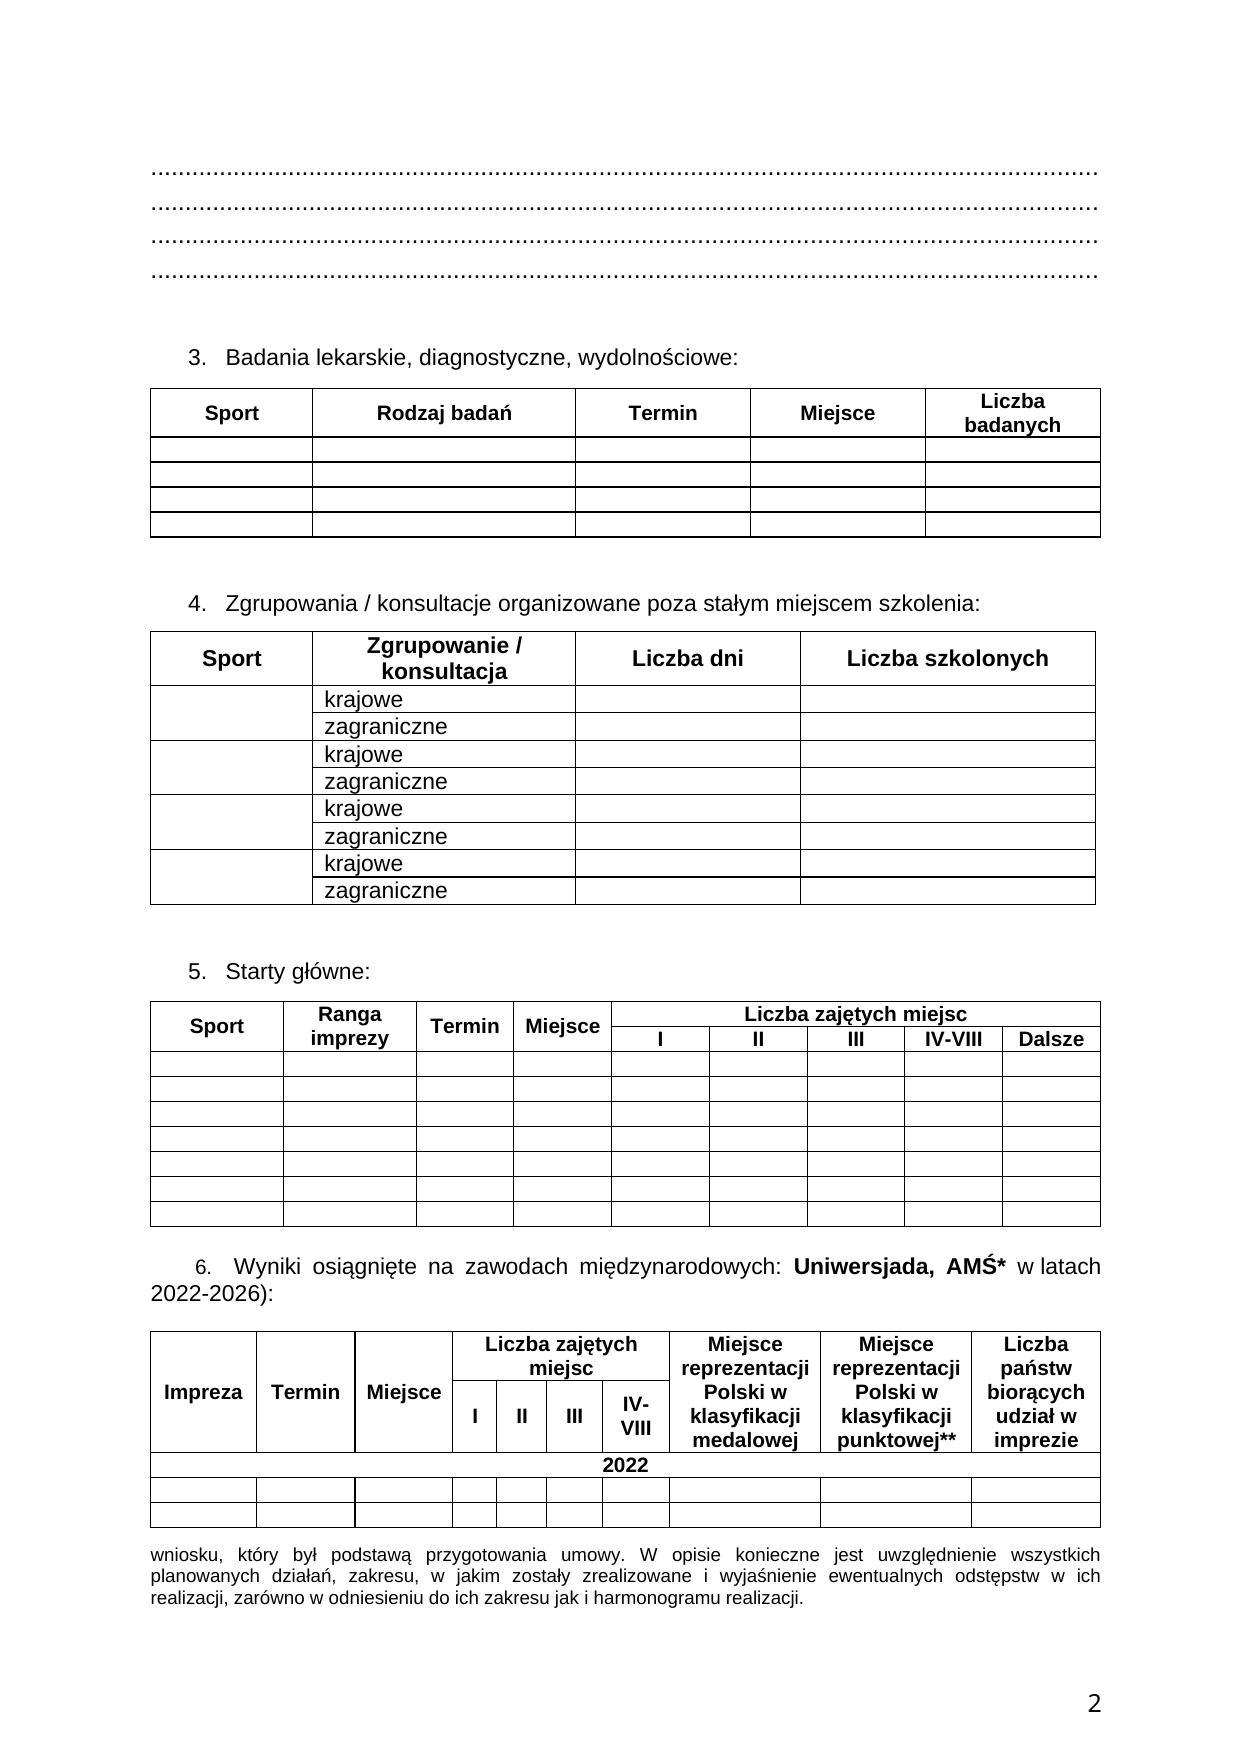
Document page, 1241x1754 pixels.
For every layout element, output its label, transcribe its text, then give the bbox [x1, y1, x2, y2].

table_cell [576, 741, 800, 767]
table_header Liczba państw biorących udział w imprezie [972, 1332, 1100, 1452]
table_cell [514, 1077, 611, 1101]
table_cell [905, 1102, 1002, 1126]
table_cell [356, 1478, 452, 1502]
table_cell [514, 1177, 611, 1201]
table_cell [313, 463, 575, 486]
table_cell [151, 795, 312, 849]
table_header Miejsce reprezentacji Polski w klasyfikacji medalowej [670, 1332, 820, 1452]
table_cell [612, 1127, 709, 1151]
table_cell [356, 1503, 452, 1527]
table_cell [151, 1152, 283, 1176]
table_cell [284, 1177, 416, 1201]
table_cell zagraniczne [313, 878, 575, 904]
table_header Impreza [151, 1332, 256, 1452]
table_cell [284, 1127, 416, 1151]
table_cell [751, 438, 925, 461]
table_cell [905, 1077, 1002, 1101]
table_header Liczba zajętych miejsc [453, 1332, 669, 1380]
table_cell [514, 1102, 611, 1126]
table_cell [926, 488, 1100, 511]
table_cell III [808, 1027, 904, 1051]
table_cell [808, 1177, 904, 1201]
table_cell [808, 1052, 904, 1076]
table_cell [576, 686, 800, 712]
table_cell [151, 463, 312, 486]
table_header Zgrupowanie / konsultacja [313, 632, 575, 685]
table_cell I [453, 1381, 496, 1452]
table_cell [576, 513, 750, 536]
table_cell [284, 1152, 416, 1176]
table_cell [751, 513, 925, 536]
table_cell [905, 1152, 1002, 1176]
table_cell [151, 513, 312, 536]
table_cell [612, 1177, 709, 1201]
table_cell [808, 1102, 904, 1126]
table_header Ranga imprezy [284, 1002, 416, 1051]
table_cell I [612, 1027, 709, 1051]
table_cell [514, 1052, 611, 1076]
table_cell [926, 463, 1100, 486]
table_cell [151, 438, 312, 461]
table_cell [801, 686, 1095, 712]
table_cell [417, 1177, 513, 1201]
table_cell [284, 1052, 416, 1076]
table_cell [801, 850, 1095, 876]
table_cell [417, 1052, 513, 1076]
table_cell zagraniczne [313, 713, 575, 739]
table_cell krajowe [313, 795, 575, 822]
table_cell [710, 1052, 807, 1076]
table_cell [151, 1077, 283, 1101]
table_cell [1003, 1152, 1100, 1176]
table_header Termin [417, 1002, 513, 1051]
table_cell [576, 713, 800, 739]
table_cell [612, 1052, 709, 1076]
table_cell [801, 741, 1095, 767]
table_cell [417, 1127, 513, 1151]
table_cell [612, 1077, 709, 1101]
table_cell III [547, 1381, 602, 1452]
table_cell IV-VIII [603, 1381, 669, 1452]
table_cell [151, 1503, 256, 1527]
table_cell [257, 1478, 354, 1502]
table_cell [905, 1202, 1002, 1226]
table_cell [905, 1052, 1002, 1076]
table_header Sport [151, 389, 312, 436]
table_header Rodzaj badań [313, 389, 575, 436]
table_cell Dalsze [1003, 1027, 1100, 1051]
table_cell [313, 513, 575, 536]
table_header Miejsce [356, 1332, 452, 1452]
table_cell [808, 1077, 904, 1101]
table_cell [417, 1102, 513, 1126]
table_cell [710, 1077, 807, 1101]
table_cell [151, 488, 312, 511]
table_cell [612, 1102, 709, 1126]
table_cell [751, 463, 925, 486]
table_cell [151, 1102, 283, 1126]
table_cell [1003, 1127, 1100, 1151]
table_cell [710, 1202, 807, 1226]
table_cell [576, 823, 800, 849]
table_cell [612, 1202, 709, 1226]
table_cell [808, 1152, 904, 1176]
table_cell II [497, 1381, 546, 1452]
table_cell [151, 686, 312, 739]
list Badania lekarskie, diagnostyczne, wydolnościowe: [188, 344, 1101, 371]
table_cell [417, 1152, 513, 1176]
table_header Sport [151, 632, 312, 685]
table_cell zagraniczne [313, 768, 575, 794]
table_header Termin [257, 1332, 354, 1452]
table_header Liczba dni [576, 632, 800, 685]
table_cell [1003, 1177, 1100, 1201]
table_header Miejsce reprezentacji Polski w klasyfikacji punktowej** [821, 1332, 971, 1452]
table_cell [905, 1177, 1002, 1201]
table_cell [284, 1077, 416, 1101]
table_cell IV-VIII [905, 1027, 1002, 1051]
table_cell [612, 1152, 709, 1176]
table_cell [453, 1478, 496, 1502]
table_cell [547, 1478, 602, 1502]
table_cell [417, 1077, 513, 1101]
table_header Termin [576, 389, 750, 436]
table_cell [514, 1202, 611, 1226]
table_cell [808, 1202, 904, 1226]
table_header Liczba szkolonych [801, 632, 1095, 685]
table_cell [801, 768, 1095, 794]
table_cell [514, 1127, 611, 1151]
table_cell [710, 1102, 807, 1126]
table_cell [514, 1152, 611, 1176]
table_cell krajowe [313, 686, 575, 712]
table_cell krajowe [313, 850, 575, 876]
table_cell [576, 795, 800, 822]
table_cell [905, 1127, 1002, 1151]
table_cell [801, 823, 1095, 849]
table_cell [710, 1177, 807, 1201]
table_cell [284, 1102, 416, 1126]
table_cell [1003, 1102, 1100, 1126]
list Starty główne: [188, 958, 1101, 984]
table_cell [497, 1503, 546, 1527]
table_cell [710, 1127, 807, 1151]
table_cell [751, 488, 925, 511]
table_header Liczba badanych [926, 389, 1100, 436]
table_cell krajowe [313, 741, 575, 767]
table_cell [576, 850, 800, 876]
list Zgrupowania / konsultacje organizowane poza stałym miejscem szkolenia: [188, 590, 1101, 617]
table_cell [670, 1478, 820, 1502]
table_cell [313, 488, 575, 511]
table_cell [1003, 1202, 1100, 1226]
table_cell [547, 1503, 602, 1527]
table_cell [808, 1127, 904, 1151]
table_cell [284, 1202, 416, 1226]
table_header Sport [151, 1002, 283, 1051]
table_cell [453, 1503, 496, 1527]
table_header Miejsce [514, 1002, 611, 1051]
table_cell [257, 1503, 354, 1527]
table_cell [417, 1202, 513, 1226]
table_cell [151, 1478, 256, 1502]
table_cell [801, 878, 1095, 904]
table_cell [926, 513, 1100, 536]
table_cell [926, 438, 1100, 461]
table_cell [151, 1127, 283, 1151]
table_cell zagraniczne [313, 823, 575, 849]
text 6. Wyniki osiągnięte na zawodach międzynarodowych: Uniwersjada, AMŚ* w latach 2022-2026): [150, 1253, 1101, 1306]
table_cell [576, 878, 800, 904]
table_cell [801, 713, 1095, 739]
table_cell [576, 463, 750, 486]
table_cell [313, 438, 575, 461]
table_cell [821, 1503, 971, 1527]
table_cell [576, 438, 750, 461]
table_cell [576, 488, 750, 511]
table_cell [1003, 1077, 1100, 1101]
table_header Liczba zajętych miejsc [612, 1002, 1100, 1026]
table_cell [670, 1503, 820, 1527]
table_cell 2022 [151, 1453, 1100, 1477]
table_cell [151, 1052, 283, 1076]
table_cell [1003, 1052, 1100, 1076]
table_cell [821, 1478, 971, 1502]
table_cell [151, 850, 312, 904]
table_cell II [710, 1027, 807, 1051]
table_cell [972, 1478, 1100, 1502]
table_cell [603, 1503, 669, 1527]
table_cell [710, 1152, 807, 1176]
table_cell [497, 1478, 546, 1502]
table_cell [801, 795, 1095, 822]
table_cell [603, 1478, 669, 1502]
table_cell [151, 1202, 283, 1226]
table_cell [576, 768, 800, 794]
table_header Miejsce [751, 389, 925, 436]
table_cell [151, 741, 312, 794]
table_cell [972, 1503, 1100, 1527]
table_cell [151, 1177, 283, 1201]
